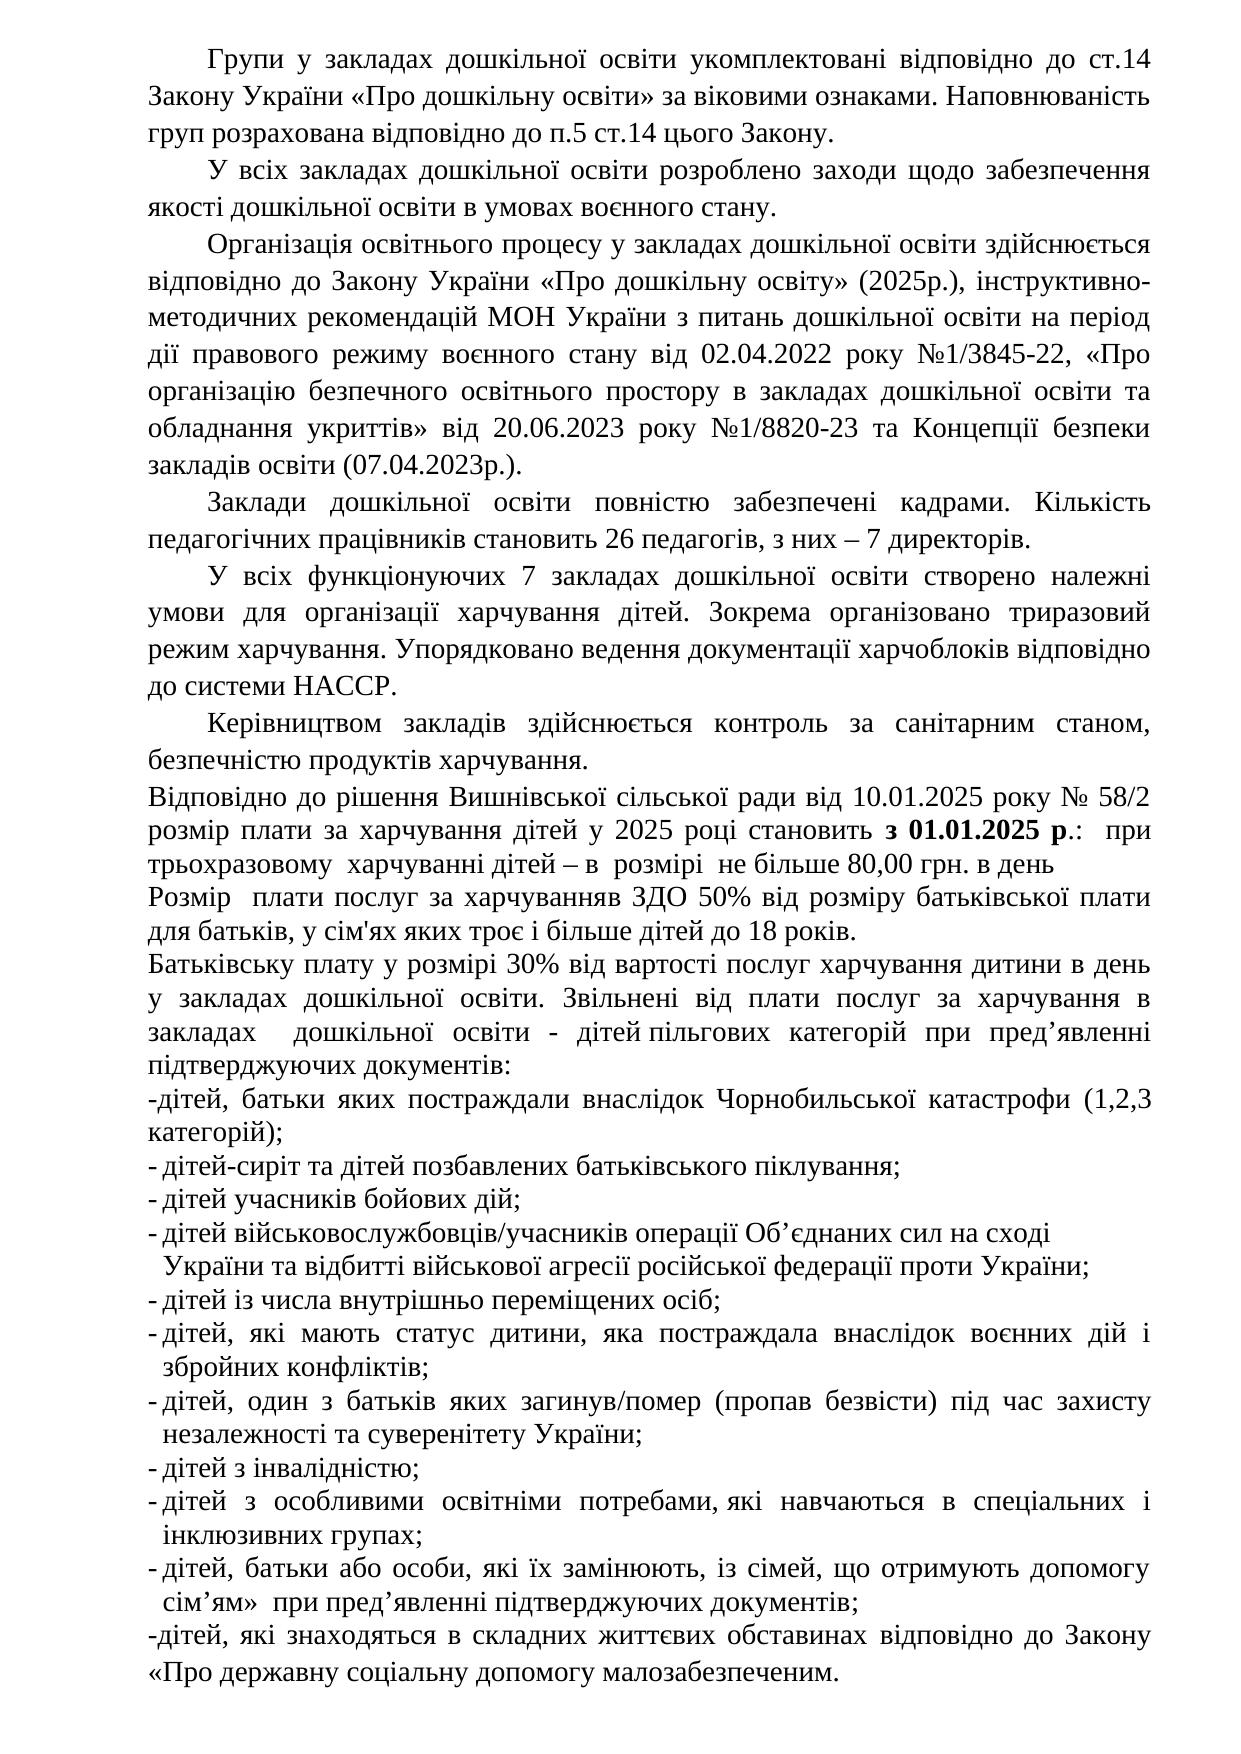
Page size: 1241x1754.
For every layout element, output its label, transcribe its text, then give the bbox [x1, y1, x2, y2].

list дітей, які мають статус дитини, яка постраждала внаслідок воєнних дій і збройних конфліктів; [148, 1316, 1152, 1383]
text -дітей, батьки яких постраждали внаслідок Чорнобильської катастрофи (1,2,3 категорій); [148, 1081, 1152, 1148]
text Керівництвом закладів здійснюється контроль за санітарним станом, безпечністю продуктів харчування. [148, 705, 1152, 776]
text Організація освітнього процесу у закладах дошкільної освіти здійснюється відповідно до Закону України «Про дошкільну освіту» (2025р.), інструктивно-методичних рекомендацій МОН України з питань дошкільної освіти на період дії правового режиму воєнного стану від 02.04.2022 року №1/3845-22, «Про організацію безпечного освітнього простору в закладах дошкільної освіти та обладнання укриттів» від 20.06.2023 року №1/8820-23 та Концепції безпеки закладів освіти (07.04.2023р.). [148, 226, 1152, 481]
text -дітей, які знаходяться в складних життєвих обставинах відповідно до Закону «Про державну соціальну допомогу малозабезпеченим. [148, 1617, 1152, 1688]
text У всіх закладах дошкільної освіти розроблено заходи щодо забезпечення якості дошкільної освіти в умовах воєнного стану. [148, 152, 1152, 222]
list дітей з інвалідністю; [148, 1450, 1152, 1483]
text України та відбитті військової агресії російської федерації проти України; [162, 1248, 1152, 1282]
text Відповідно до рішення Вишнівської сільської ради від 10.01.2025 року № 58/2 розмір плати за харчування дітей у 2025 році становить з 01.01.2025 р.: при трьохразовому харчуванні дітей – в розмірі не більше 80,00 грн. в день [148, 779, 1152, 879]
list дітей-сиріт та дітей позбавлених батьківського піклування; [148, 1148, 1152, 1181]
list дітей з особливими освітніми потребами, які навчаються в спеціальних і інклюзивних групах; [148, 1483, 1152, 1550]
text Групи у закладах дошкільної освіти укомплектовані відповідно до ст.14 Закону України «Про дошкільну освіти» за віковими ознаками. Наповнюваність груп розрахована відповідно до п.5 ст.14 цього Закону. [148, 41, 1152, 149]
text Заклади дошкільної освіти повністю забезпечені кадрами. Кількість педагогічних працівників становить 26 педагогів, з них – 7 директорів. [148, 484, 1152, 554]
list дітей учасників бойових дій; [148, 1181, 1152, 1215]
list дітей військовослужбовців/учасників операції Об’єднаних сил на сході [148, 1215, 1152, 1248]
list дітей із числа внутрішньо переміщених осіб; [148, 1282, 1152, 1316]
text У всіх функціонуючих 7 закладах дошкільної освіти створено належні умови для організації харчування дітей. Зокрема організовано триразовий режим харчування. Упорядковано ведення документації харчоблоків відповідно до системи НАССР. [148, 558, 1152, 702]
text Розмір плати послуг за харчуванняв ЗДО 50% від розміру батьківської плати для батьків, у сім'ях яких троє і більше дітей до 18 років. [148, 879, 1152, 947]
list дітей, батьки або особи, які їх замінюють, із сімей, що отримують допомогу сім’ям» при пред’явленні підтверджуючих документів; [148, 1550, 1152, 1617]
list дітей, один з батьків яких загинув/помер (пропав безвісти) під час захисту незалежності та суверенітету України; [148, 1383, 1152, 1450]
text Батьківську плату у розмірі 30% від вартості послуг харчування дитини в день у закладах дошкільної освіти. Звільнені від плати послуг за харчування в закладах дошкільної освіти - дітей пільгових категорій при пред’явленні підтверджуючих документів: [148, 947, 1152, 1081]
